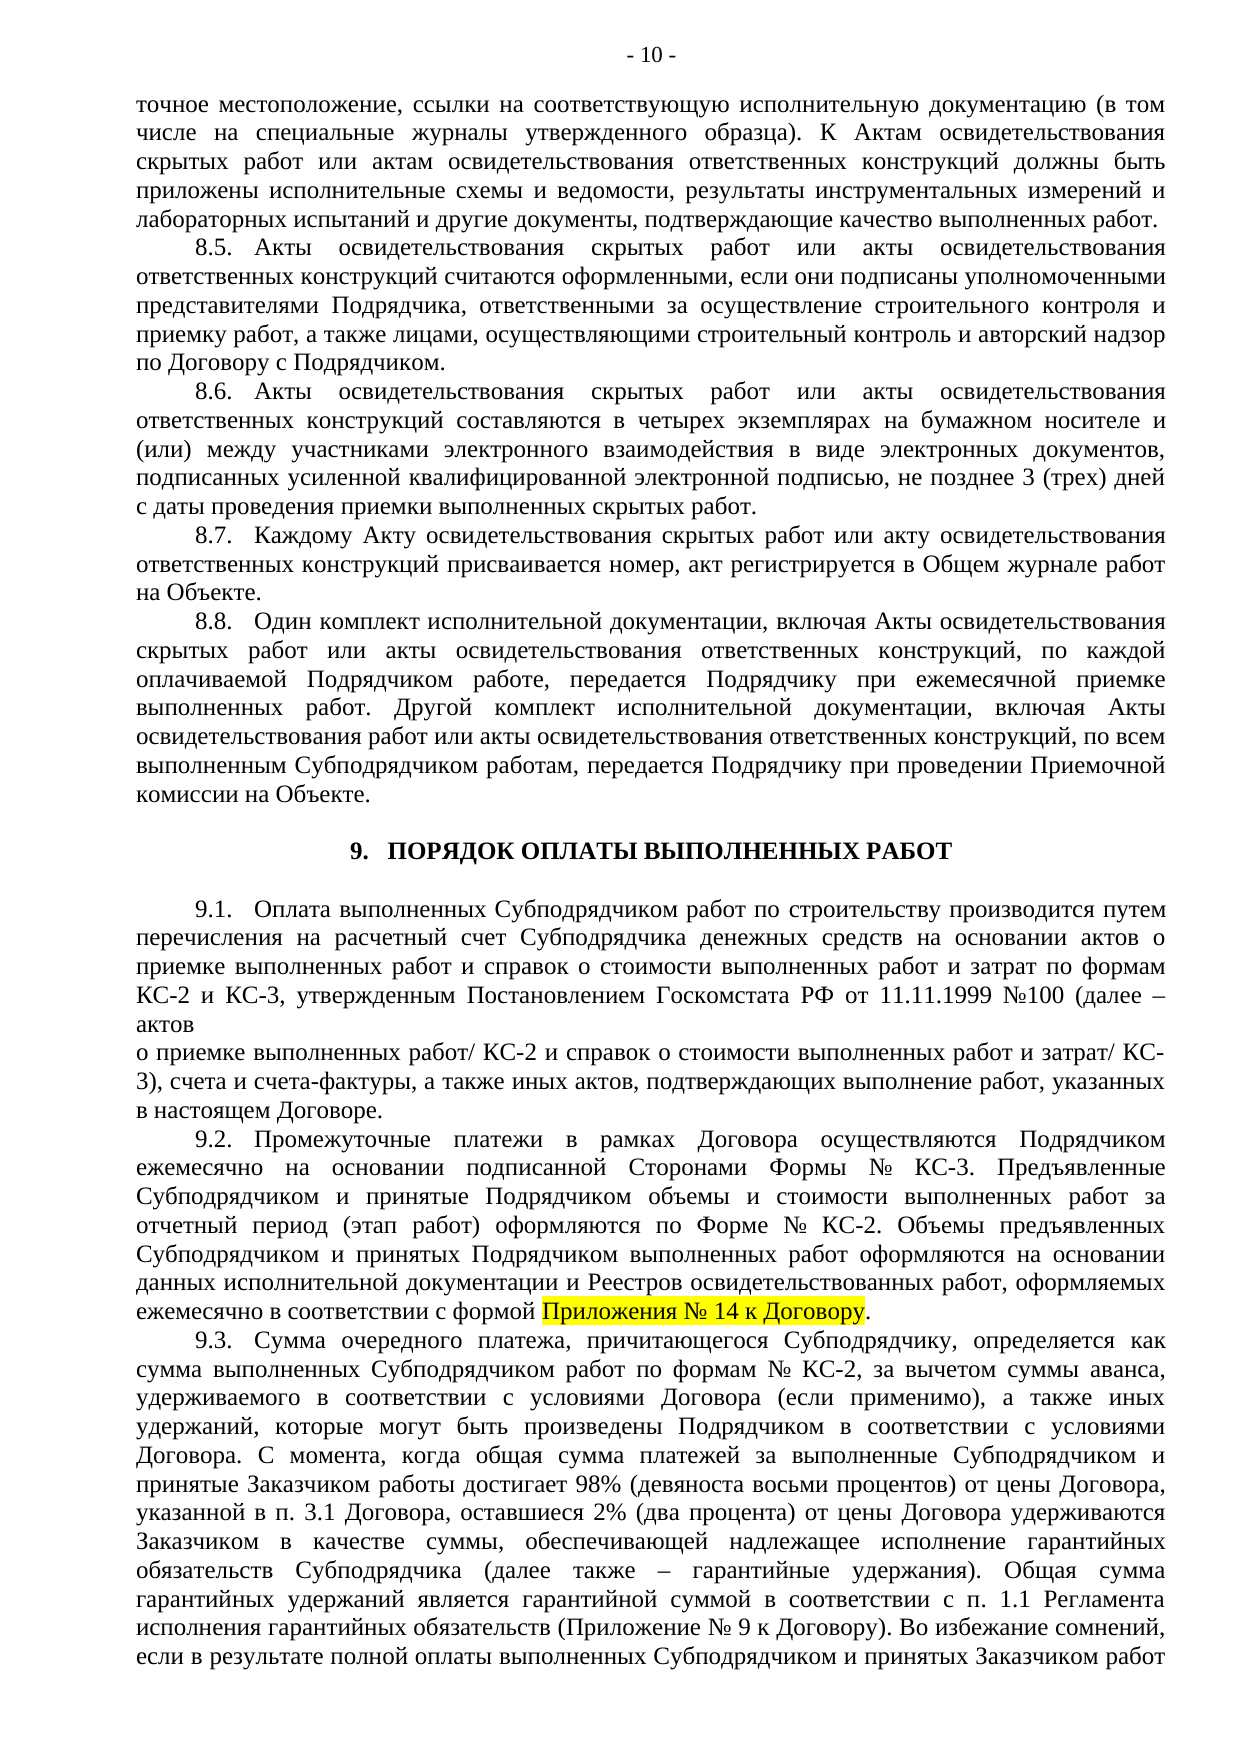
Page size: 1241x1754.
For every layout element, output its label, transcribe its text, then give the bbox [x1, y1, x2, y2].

list Акты освидетельствования скрытых работ или акты освидетельствования ответственных конструкций считаются оформленными, если они подписаны уполномоченными представителями Подрядчика, ответственными за осуществление строительного контроля и приемку работ, а также лицами, осуществляющими строительный контроль и авторский надзор по Договору с Подрядчиком. [136, 232, 1167, 376]
list Акты освидетельствования скрытых работ или акты освидетельствования ответственных конструкций составляются в четырех экземплярах на бумажном носителе и (или) между участниками электронного взаимодействия в виде электронных документов, подписанных усиленной квалифицированной электронной подписью, не позднее 3 (трех) дней с даты проведения приемки выполненных скрытых работ. [136, 376, 1167, 520]
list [136, 1325, 1167, 1670]
list Каждому Акту освидетельствования скрытых работ или акту освидетельствования ответственных конструкций присваивается номер, акт регистрируется в Общем журнале работ на Объекте. [136, 520, 1167, 606]
list Промежуточные платежи в рамках Договора осуществляются Подрядчиком ежемесячно на основании подписанной Сторонами Формы № КС-3. Предъявленные Субподрядчиком и принятые Подрядчиком объемы и стоимости выполненных работ за отчетный период (этап работ) оформляются по Форме № КС-2. Объемы предъявленных Субподрядчиком и принятых Подрядчиком выполненных работ оформляются на основании данных исполнительной документации и Реестров освидетельствованных работ, оформляемых ежемесячно в соответствии с формой Приложения № 14 к Договору. [136, 1124, 1167, 1325]
list ПОРЯДОК ОПЛАТЫ ВЫПОЛНЕННЫХ РАБОТ [136, 836, 1167, 865]
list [136, 89, 1167, 232]
list Один комплект исполнительной документации, включая Акты освидетельствования скрытых работ или акты освидетельствования ответственных конструкций, по каждой оплачиваемой Подрядчиком работе, передается Подрядчику при ежемесячной приемке выполненных работ. Другой комплект исполнительной документации, включая Акты освидетельствования работ или акты освидетельствования ответственных конструкций, по всем выполненным Субподрядчиком работам, передается Подрядчику при проведении Приемочной комиссии на Объекте. [136, 606, 1167, 807]
list Оплата выполненных Субподрядчиком работ по строительству производится путем перечисления на расчетный счет Субподрядчика денежных средств на основании актов о приемке выполненных работ и справок о стоимости выполненных работ и затрат по формам КС-2 и КС-3, утвержденным Постановлением Госкомстата РФ от 11.11.1999 №100 (далее – актов о приемке выполненных работ/ КС-2 и справок о стоимости выполненных работ и затрат/ КС-3), счета и счета-фактуры, а также иных актов, подтверждающих выполнение работ, указанных в настоящем Договоре. [136, 894, 1167, 1124]
